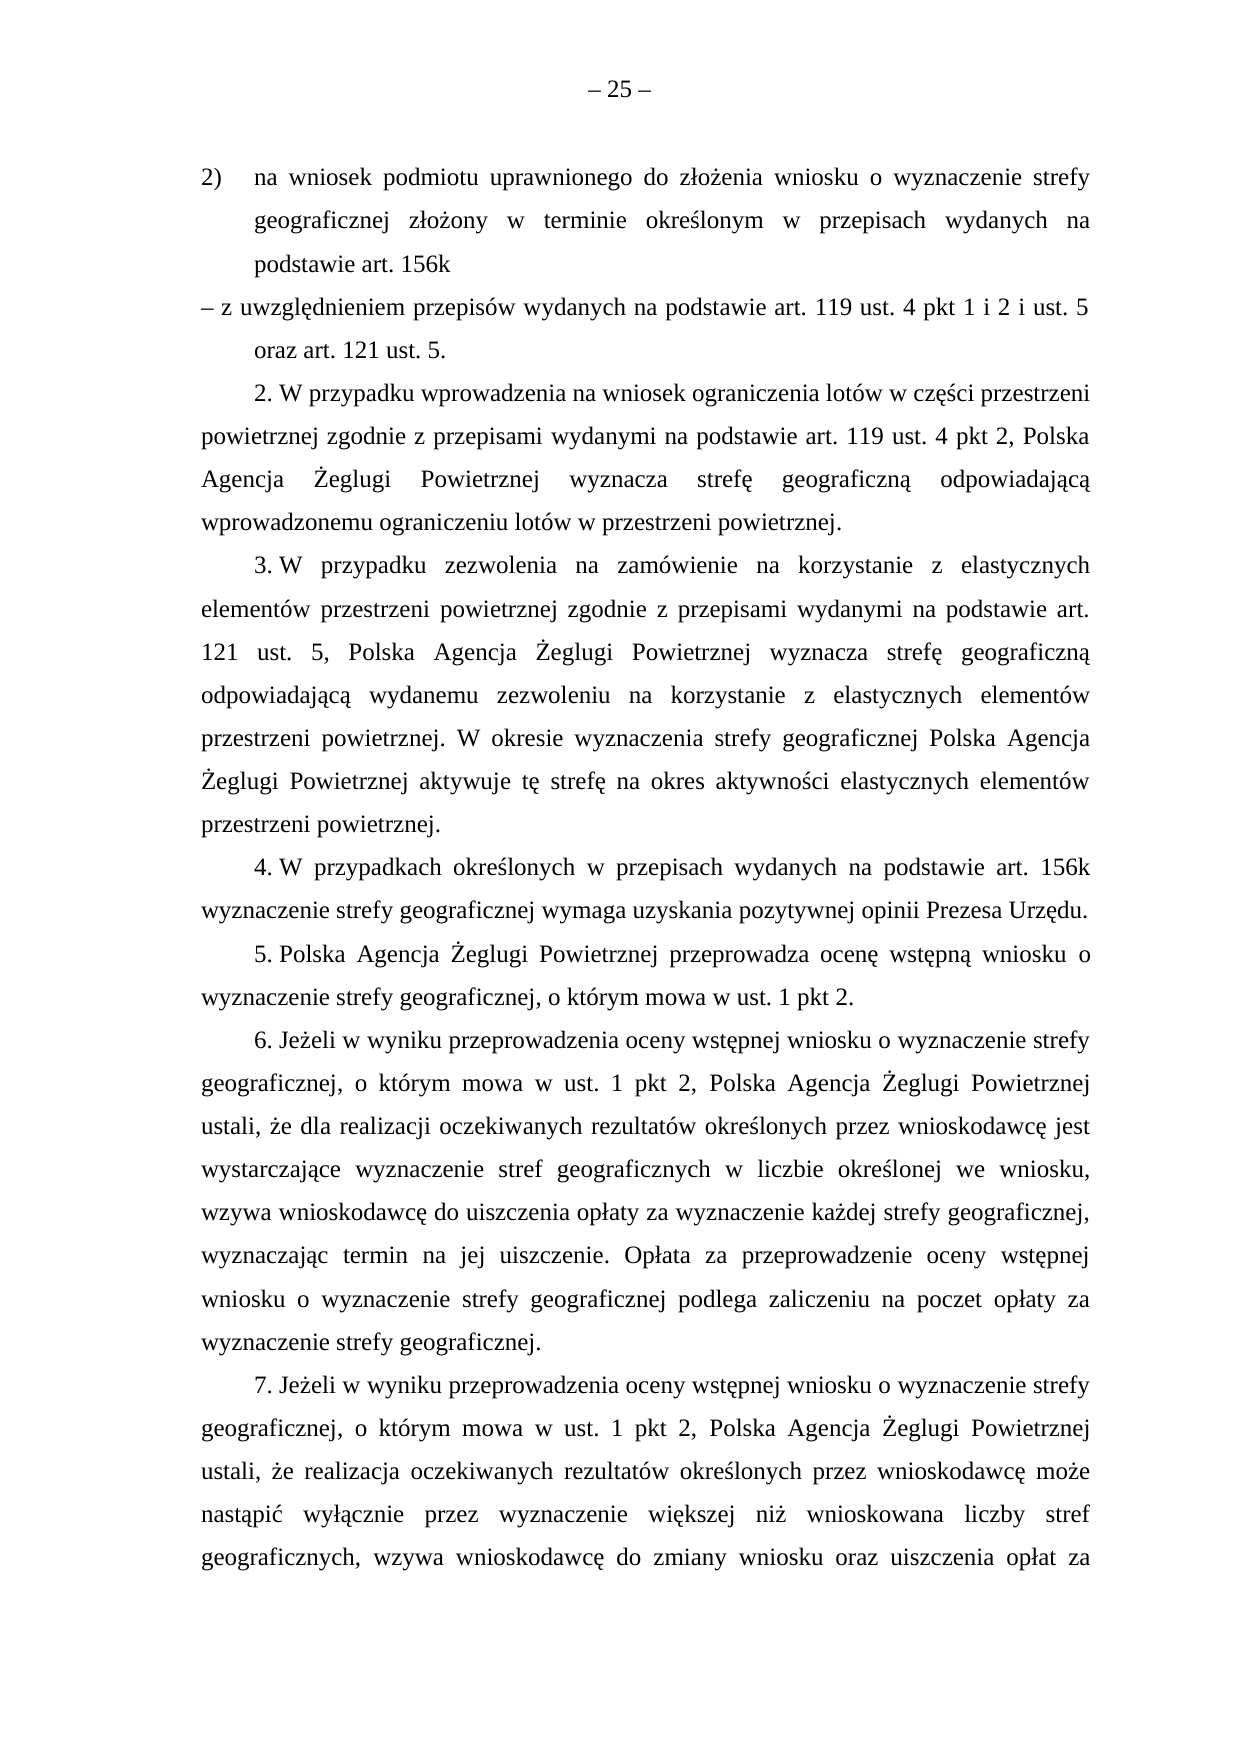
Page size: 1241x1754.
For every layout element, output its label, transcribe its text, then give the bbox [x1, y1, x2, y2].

text 4. W przypadkach określonych w przepisach wydanych na podstawie art. 156k wyznaczenie strefy geograficznej wymaga uzyskania pozytywnej opinii Prezesa Urzędu. [201, 852, 1091, 924]
text 2) na wniosek podmiotu uprawnionego do złożenia wniosku o wyznaczenie strefy geograficznej złożony w terminie określonym w przepisach wydanych na podstawie art. 156k [201, 162, 1091, 277]
text 5. Polska Agencja Żeglugi Powietrznej przeprowadza ocenę wstępną wniosku o wyznaczenie strefy geograficznej, o którym mowa w ust. 1 pkt 2. [201, 939, 1091, 1011]
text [201, 1370, 1091, 1571]
text 3. W przypadku zezwolenia na zamówienie na korzystanie z elastycznych elementów przestrzeni powietrznej zgodnie z przepisami wydanymi na podstawie art. 121 ust. 5, Polska Agencja Żeglugi Powietrznej wyznacza strefę geograficzną odpowiadającą wydanemu zezwoleniu na korzystanie z elastycznych elementów przestrzeni powietrznej. W okresie wyznaczenia strefy geograficznej Polska Agencja Żeglugi Powietrznej aktywuje tę strefę na okres aktywności elastycznych elementów przestrzeni powietrznej. [201, 551, 1091, 838]
text – z uwzględnieniem przepisów wydanych na podstawie art. 119 ust. 4 pkt 1 i 2 i ust. 5 oraz art. 121 ust. 5. [201, 292, 1091, 364]
text 6. Jeżeli w wyniku przeprowadzenia oceny wstępnej wniosku o wyznaczenie strefy geograficznej, o którym mowa w ust. 1 pkt 2, Polska Agencja Żeglugi Powietrznej ustali, że dla realizacji oczekiwanych rezultatów określonych przez wnioskodawcę jest wystarczające wyznaczenie stref geograficznych w liczbie określonej we wniosku, wzywa wnioskodawcę do uiszczenia opłaty za wyznaczenie każdej strefy geograficznej, wyznaczając termin na jej uiszczenie. Opłata za przeprowadzenie oceny wstępnej wniosku o wyznaczenie strefy geograficznej podlega zaliczeniu na poczet opłaty za wyznaczenie strefy geograficznej. [201, 1025, 1091, 1356]
text 2. W przypadku wprowadzenia na wniosek ograniczenia lotów w części przestrzeni powietrznej zgodnie z przepisami wydanymi na podstawie art. 119 ust. 4 pkt 2, Polska Agencja Żeglugi Powietrznej wyznacza strefę geograficzną odpowiadającą wprowadzonemu ograniczeniu lotów w przestrzeni powietrznej. [201, 378, 1091, 536]
